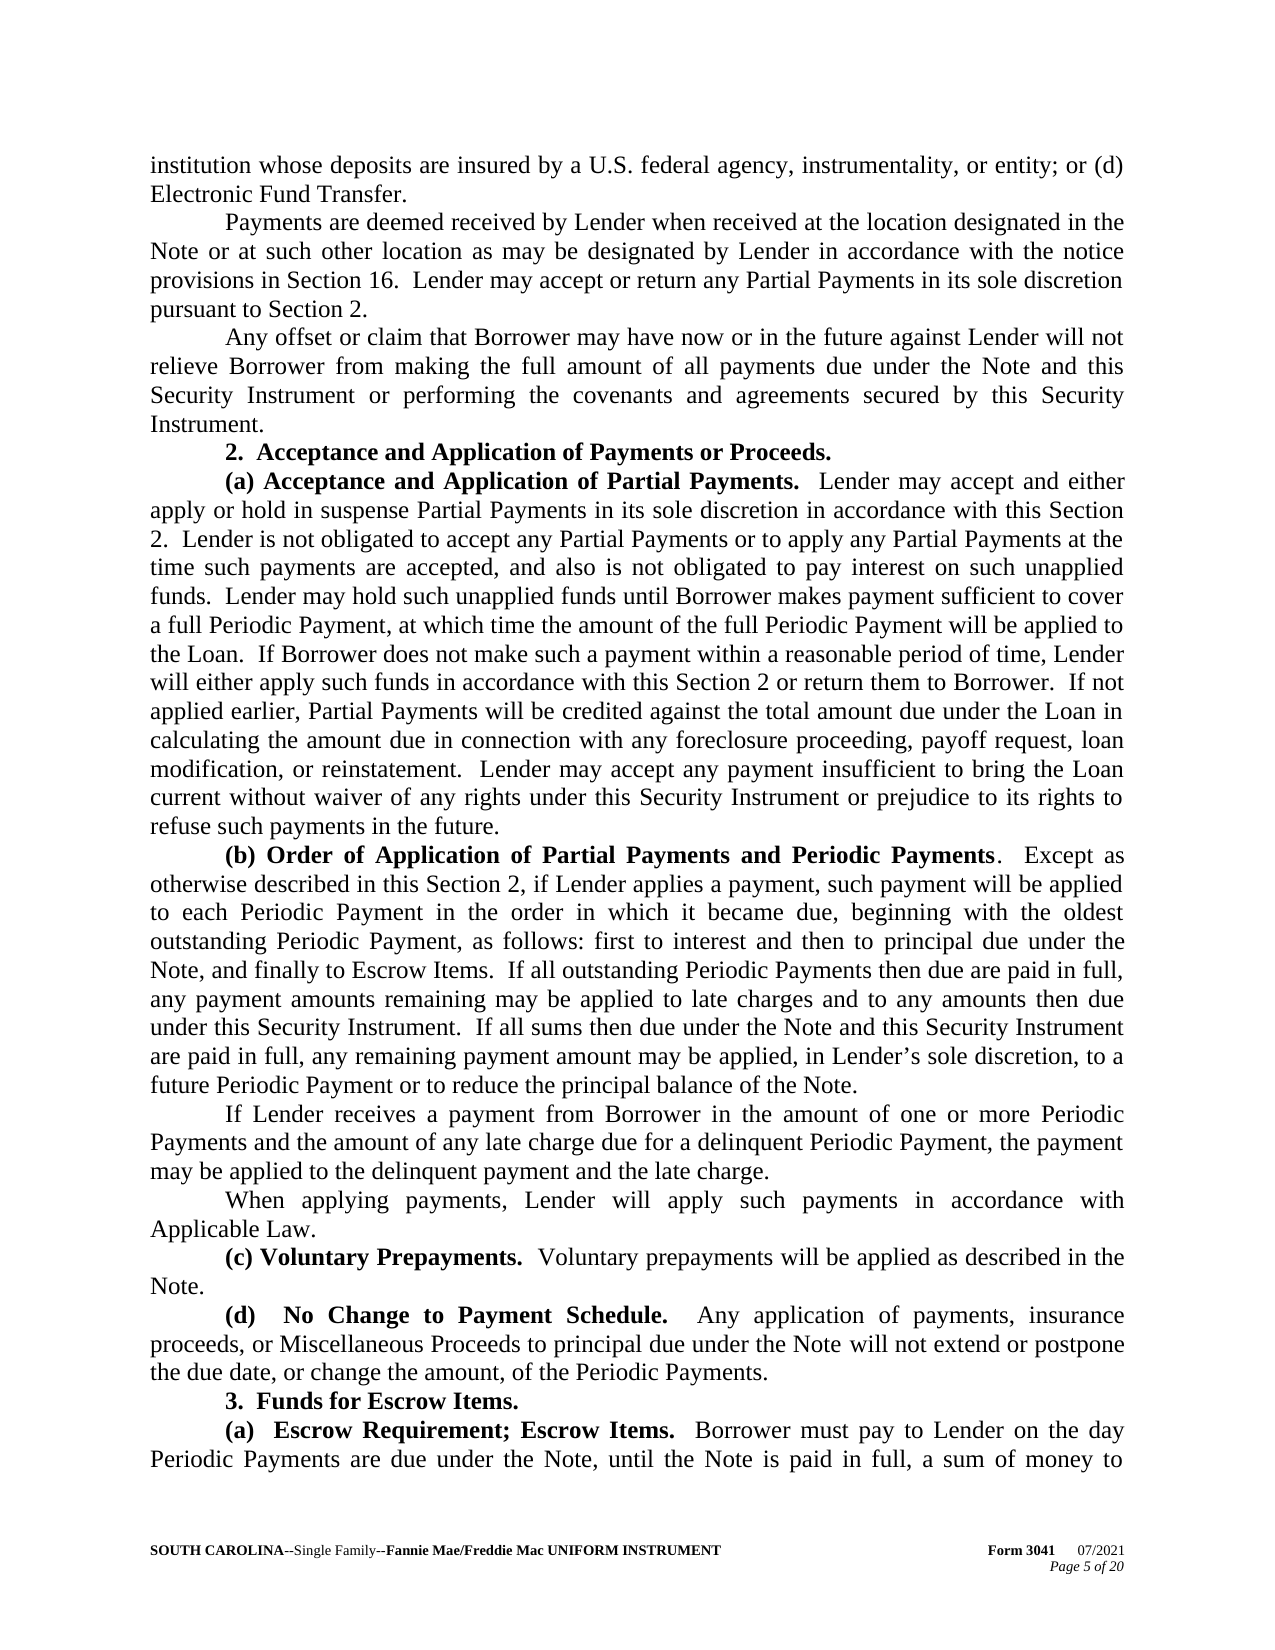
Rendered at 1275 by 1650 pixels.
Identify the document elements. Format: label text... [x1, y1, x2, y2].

text 2. Acceptance and Application of Payments or Proceeds. [150, 437, 1125, 466]
text (b) Order of Application of Partial Payments and Periodic Payments. Except as otherwise described in this Section 2, if Lender applies a payment, such payment will be applied to each Periodic Payment in the order in which it became due, beginning with the oldest outstanding Periodic Payment, as follows: first to interest and then to principal due under the Note, and finally to Escrow Items. If all outstanding Periodic Payments then due are paid in full, any payment amounts remaining may be applied to late charges and to any amounts then due under this Security Instrument. If all sums then due under the Note and this Security Instrument are paid in full, any remaining payment amount may be applied, in Lender’s sole discretion, to a future Periodic Payment or to reduce the principal balance of the Note. [150, 840, 1125, 1099]
text Payments are deemed received by Lender when received at the location designated in the Note or at such other location as may be designated by Lender in accordance with the notice provisions in Section 16. Lender may accept or return any Partial Payments in its sole discretion pursuant to Section 2. [150, 207, 1125, 322]
text (d) No Change to Payment Schedule. Any application of payments, insurance proceeds, or Miscellaneous Proceeds to principal due under the Note will not extend or postpone the due date, or change the amount, of the Periodic Payments. [150, 1300, 1125, 1386]
text 3. Funds for Escrow Items. [150, 1386, 1125, 1415]
text Any offset or claim that Borrower may have now or in the future against Lender will not relieve Borrower from making the full amount of all payments due under the Note and this Security Instrument or performing the covenants and agreements secured by this Security Instrument. [150, 322, 1125, 437]
text When applying payments, Lender will apply such payments in accordance with Applicable Law. [150, 1185, 1125, 1242]
text (a) Acceptance and Application of Partial Payments. Lender may accept and either apply or hold in suspense Partial Payments in its sole discretion in accordance with this Section 2. Lender is not obligated to accept any Partial Payments or to apply any Partial Payments at the time such payments are accepted, and also is not obligated to pay interest on such unapplied funds. Lender may hold such unapplied funds until Borrower makes payment sufficient to cover a full Periodic Payment, at which time the amount of the full Periodic Payment will be applied to the Loan. If Borrower does not make such a payment within a reasonable period of time, Lender will either apply such funds in accordance with this Section 2 or return them to Borrower. If not applied earlier, Partial Payments will be credited against the total amount due under the Loan in calculating the amount due in connection with any foreclosure proceeding, payoff request, loan modification, or reinstatement. Lender may accept any payment insufficient to bring the Loan current without waiver of any rights under this Security Instrument or prejudice to its rights to refuse such payments in the future. [150, 466, 1125, 840]
text (c) Voluntary Prepayments. Voluntary prepayments will be applied as described in the Note. [150, 1242, 1125, 1300]
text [150, 150, 1125, 207]
text If Lender receives a payment from Borrower in the amount of one or more Periodic Payments and the amount of any late charge due for a delinquent Periodic Payment, the payment may be applied to the delinquent payment and the late charge. [150, 1099, 1125, 1185]
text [150, 1415, 1125, 1472]
